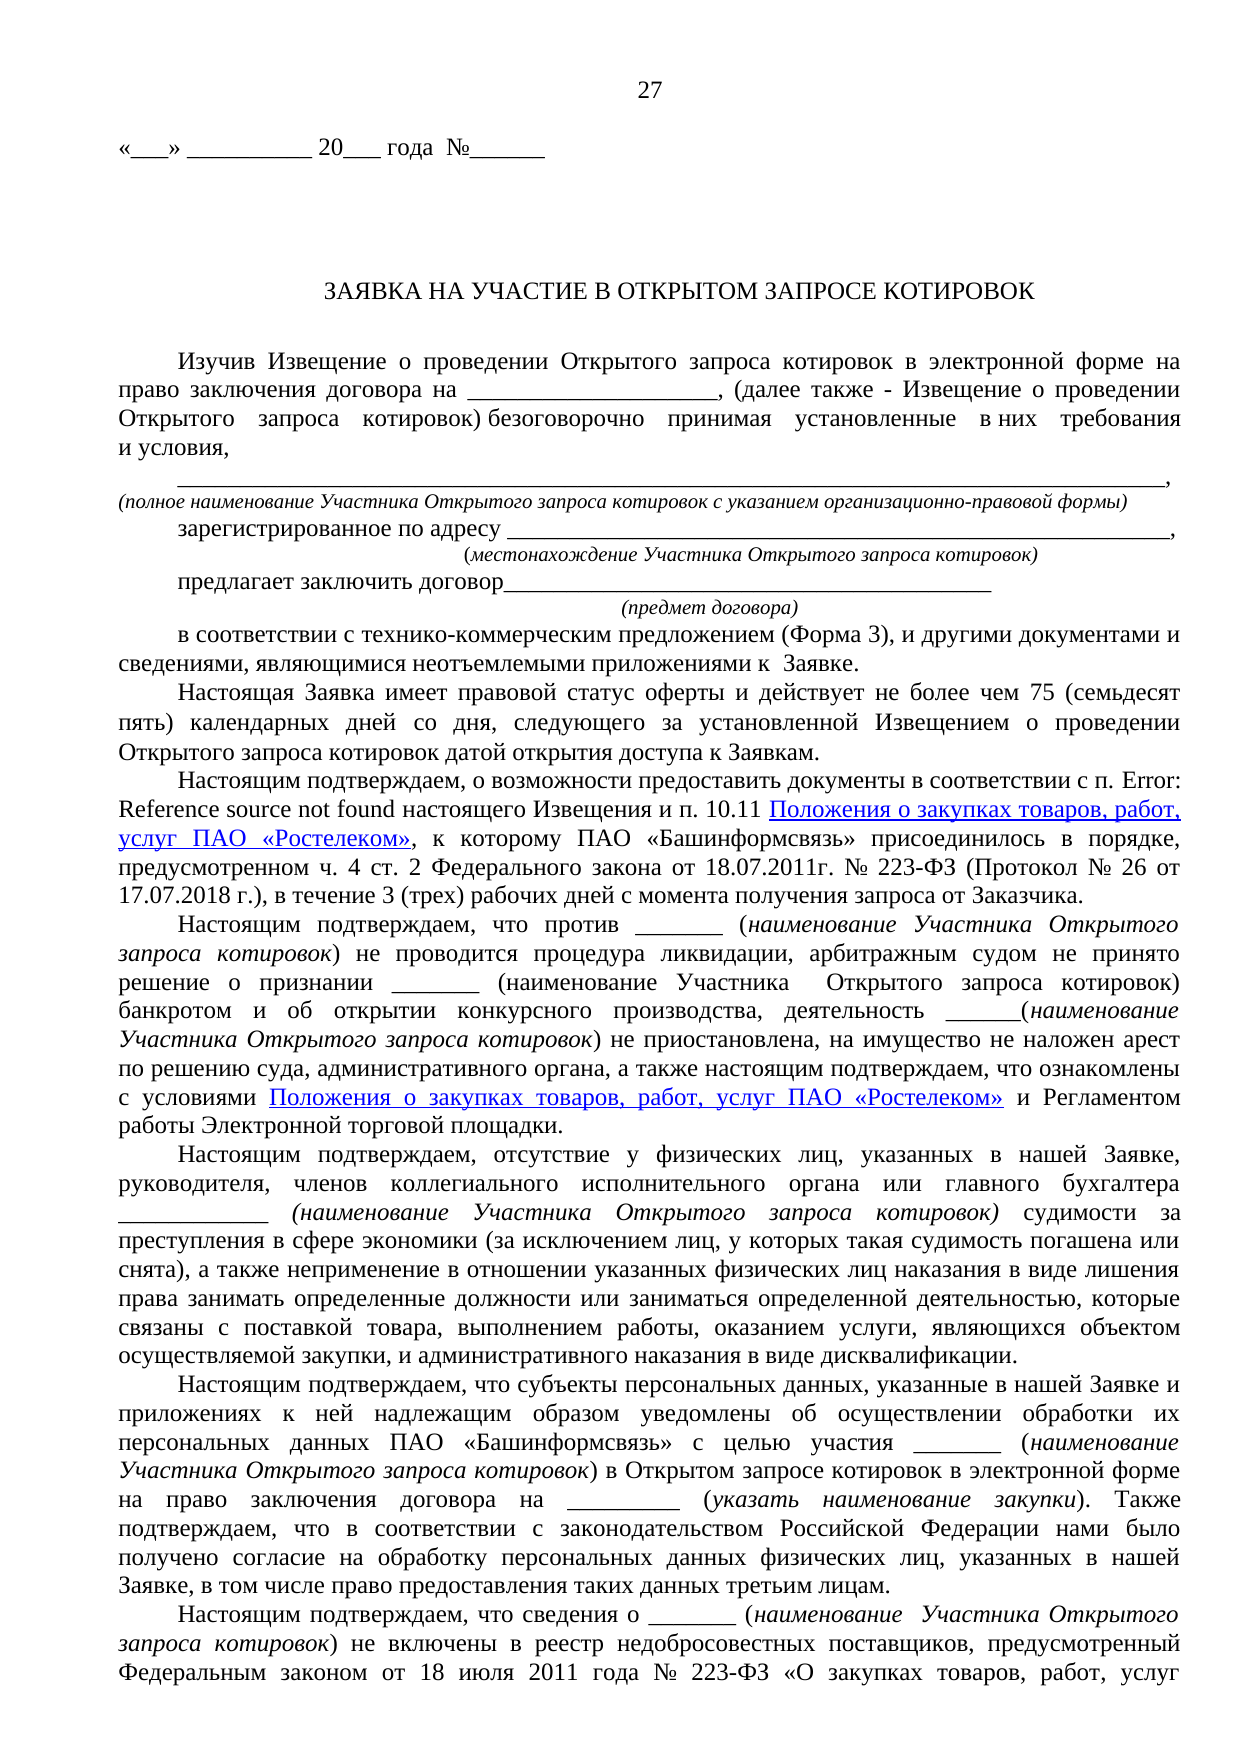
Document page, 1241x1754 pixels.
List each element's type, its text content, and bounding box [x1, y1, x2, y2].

text зарегистрированное по адресу _____________________________________________________, [118, 513, 1181, 542]
text Настоящим подтверждаем, что против _______ (наименование Участника Открытого запроса котировок) не проводится процедура ликвидации, арбитражным судом не принято решение о признании _______ (наименование Участника Открытого запроса котировок) банкротом и об открытии конкурсного производства, деятельность ______(наименование Участника Открытого запроса котировок) не приостановлена, на имущество не наложен арест по решению суда, административного органа, а также настоящим подтверждаем, что ознакомлены с условиями Положения о закупках товаров, работ, услуг ПАО «Ростелеком» и Регламентом работы Электронной торговой площадки. [118, 909, 1181, 1139]
text (предмет договора) [118, 595, 1181, 619]
text Настоящим подтверждаем, что субъекты персональных данных, указанные в нашей Заявке и приложениях к ней надлежащим образом уведомлены об осуществлении обработки их персональных данных ПАО «Башинформсвязь» с целью участия _______ (наименование Участника Открытого запроса котировок) в Открытом запросе котировок в электронной форме на право заключения договора на _________ (указать наименование закупки). Также подтверждаем, что в соответствии с законодательством Российской Федерации нами было получено согласие на обработку персональных данных физических лиц, указанных в нашей Заявке, в том числе право предоставления таких данных третьим лицам. [118, 1369, 1181, 1599]
text «___» __________ 20___ года №______ [118, 132, 1181, 161]
text предлагает заключить договор_______________________________________ [118, 566, 1181, 595]
text Настоящая Заявка имеет правовой статус оферты и действует не более чем 75 (семьдесят пять) календарных дней со дня, следующего за установленной Извещением о проведении Открытого запроса котировок датой открытия доступа к Заявкам. [118, 677, 1181, 765]
text Изучив Извещение о проведении Открытого запроса котировок в электронной форме на право заключения договора на ____________________, (далее также - Извещение о проведении Открытого запроса котировок) безоговорочно принимая установленные в них требования и условия, [118, 346, 1181, 461]
text (местонахождение Участника Открытого запроса котировок) [118, 542, 1181, 566]
text в соответствии с технико-коммерческим предложением (Форма 3), и другими документами и сведениями, являющимися неотъемлемыми приложениями к Заявке. [118, 619, 1181, 677]
text Настоящим подтверждаем, отсутствие у физических лиц, указанных в нашей Заявке, руководителя, членов коллегиального исполнительного органа или главного бухгалтера ____________ (наименование Участника Открытого запроса котировок) судимости за преступления в сфере экономики (за исключением лиц, у которых такая судимость погашена или снята), а также неприменение в отношении указанных физических лиц наказания в виде лишения права занимать определенные должности или заниматься определенной деятельностью, которые связаны с поставкой товара, выполнением работы, оказанием услуги, являющихся объектом осуществляемой закупки, и административного наказания в виде дисквалификации. [118, 1139, 1181, 1369]
text _______________________________________________________________________________, (полное наименование Участника Открытого запроса котировок с указанием организационно-правовой формы) [118, 461, 1181, 513]
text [118, 1599, 1181, 1685]
text ЗАЯВКА НА УЧАСТИЕ В ОТКРЫТОМ ЗАПРОСЕ КОТИРОВОК [118, 276, 1181, 305]
